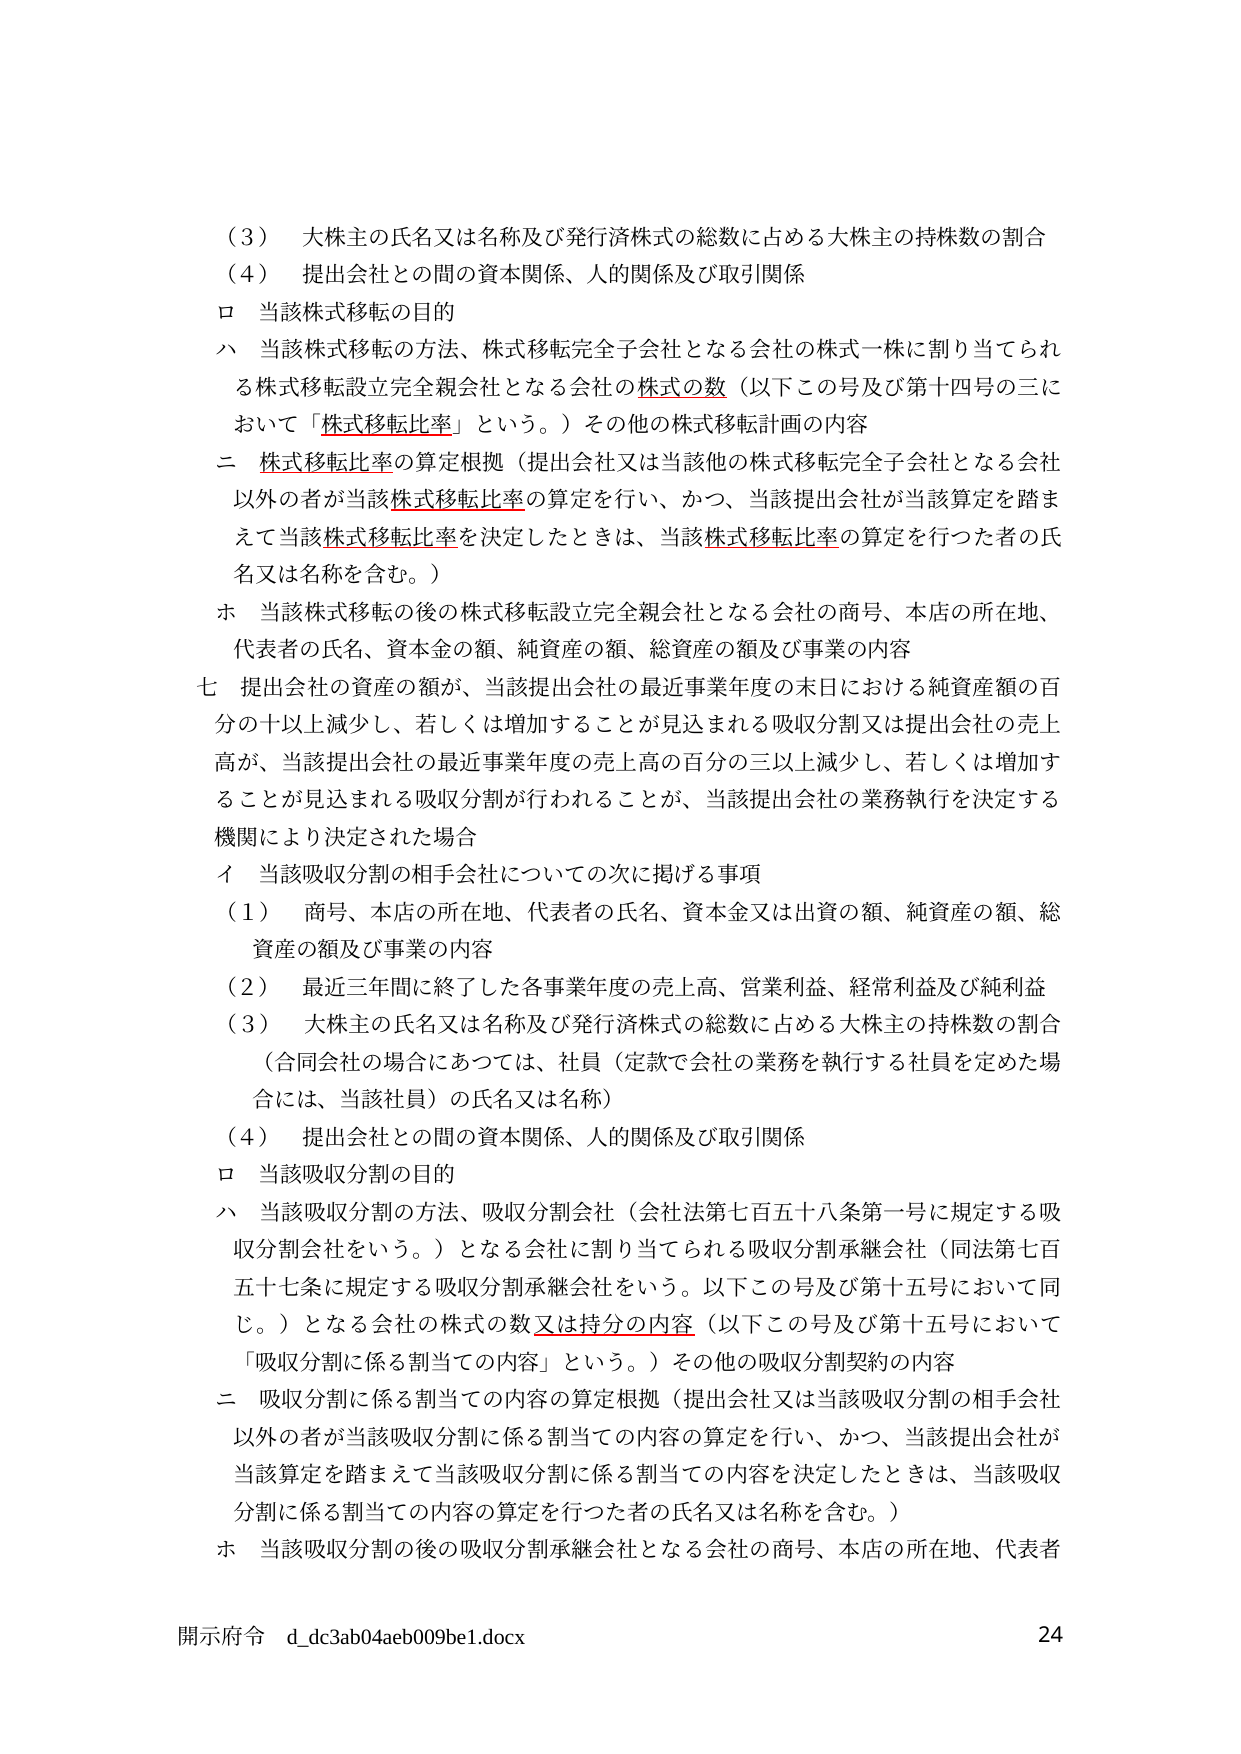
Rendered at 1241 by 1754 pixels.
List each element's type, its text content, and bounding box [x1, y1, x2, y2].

text イ 当該吸収分割の相手会社についての次に掲げる事項 [215, 854, 1063, 892]
text （３） 大株主の氏名又は名称及び発行済株式の総数に占める大株主の持株数の割合（合同会社の場合にあつては、社員（定款で会社の業務を執行する社員を定めた場合には、当該社員）の氏名又は名称） [215, 1004, 1063, 1117]
text 七 提出会社の資産の額が、当該提出会社の最近事業年度の末日における純資産額の百分の十以上減少し、若しくは増加することが見込まれる吸収分割又は提出会社の売上高が、当該提出会社の最近事業年度の売上高の百分の三以上減少し、若しくは増加することが見込まれる吸収分割が行われることが、当該提出会社の業務執行を決定する機関により決定された場合 [196, 667, 1063, 854]
text ホ 当該株式移転の後の株式移転設立完全親会社となる会社の商号、本店の所在地、代表者の氏名、資本金の額、純資産の額、総資産の額及び事業の内容 [215, 592, 1063, 667]
text ニ 吸収分割に係る割当ての内容の算定根拠（提出会社又は当該吸収分割の相手会社以外の者が当該吸収分割に係る割当ての内容の算定を行い、かつ、当該提出会社が当該算定を踏まえて当該吸収分割に係る割当ての内容を決定したときは、当該吸収分割に係る割当ての内容の算定を行つた者の氏名又は名称を含む。） [215, 1379, 1063, 1529]
text ハ 当該吸収分割の方法、吸収分割会社（会社法第七百五十八条第一号に規定する吸収分割会社をいう。）となる会社に割り当てられる吸収分割承継会社（同法第七百五十七条に規定する吸収分割承継会社をいう。以下この号及び第十五号において同じ。）となる会社の株式の数又は持分の内容（以下この号及び第十五号において「吸収分割に係る割当ての内容」という。）その他の吸収分割契約の内容 [215, 1192, 1063, 1379]
text （１） 商号、本店の所在地、代表者の氏名、資本金又は出資の額、純資産の額、総資産の額及び事業の内容 [215, 892, 1063, 967]
text ロ 当該吸収分割の目的 [215, 1154, 1063, 1192]
text （４） 提出会社との間の資本関係、人的関係及び取引関係 [215, 1117, 1063, 1154]
text （４） 提出会社との間の資本関係、人的関係及び取引関係 [215, 254, 1063, 292]
text ニ 株式移転比率の算定根拠（提出会社又は当該他の株式移転完全子会社となる会社以外の者が当該株式移転比率の算定を行い、かつ、当該提出会社が当該算定を踏まえて当該株式移転比率を決定したときは、当該株式移転比率の算定を行つた者の氏名又は名称を含む。） [215, 442, 1063, 592]
text ハ 当該株式移転の方法、株式移転完全子会社となる会社の株式一株に割り当てられる株式移転設立完全親会社となる会社の株式の数（以下この号及び第十四号の三において「株式移転比率」という。）その他の株式移転計画の内容 [215, 329, 1063, 442]
text （２） 最近三年間に終了した各事業年度の売上高、営業利益、経常利益及び純利益 [215, 967, 1063, 1004]
text ロ 当該株式移転の目的 [215, 292, 1063, 329]
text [215, 1529, 1063, 1567]
text （３） 大株主の氏名又は名称及び発行済株式の総数に占める大株主の持株数の割合 [215, 217, 1063, 254]
